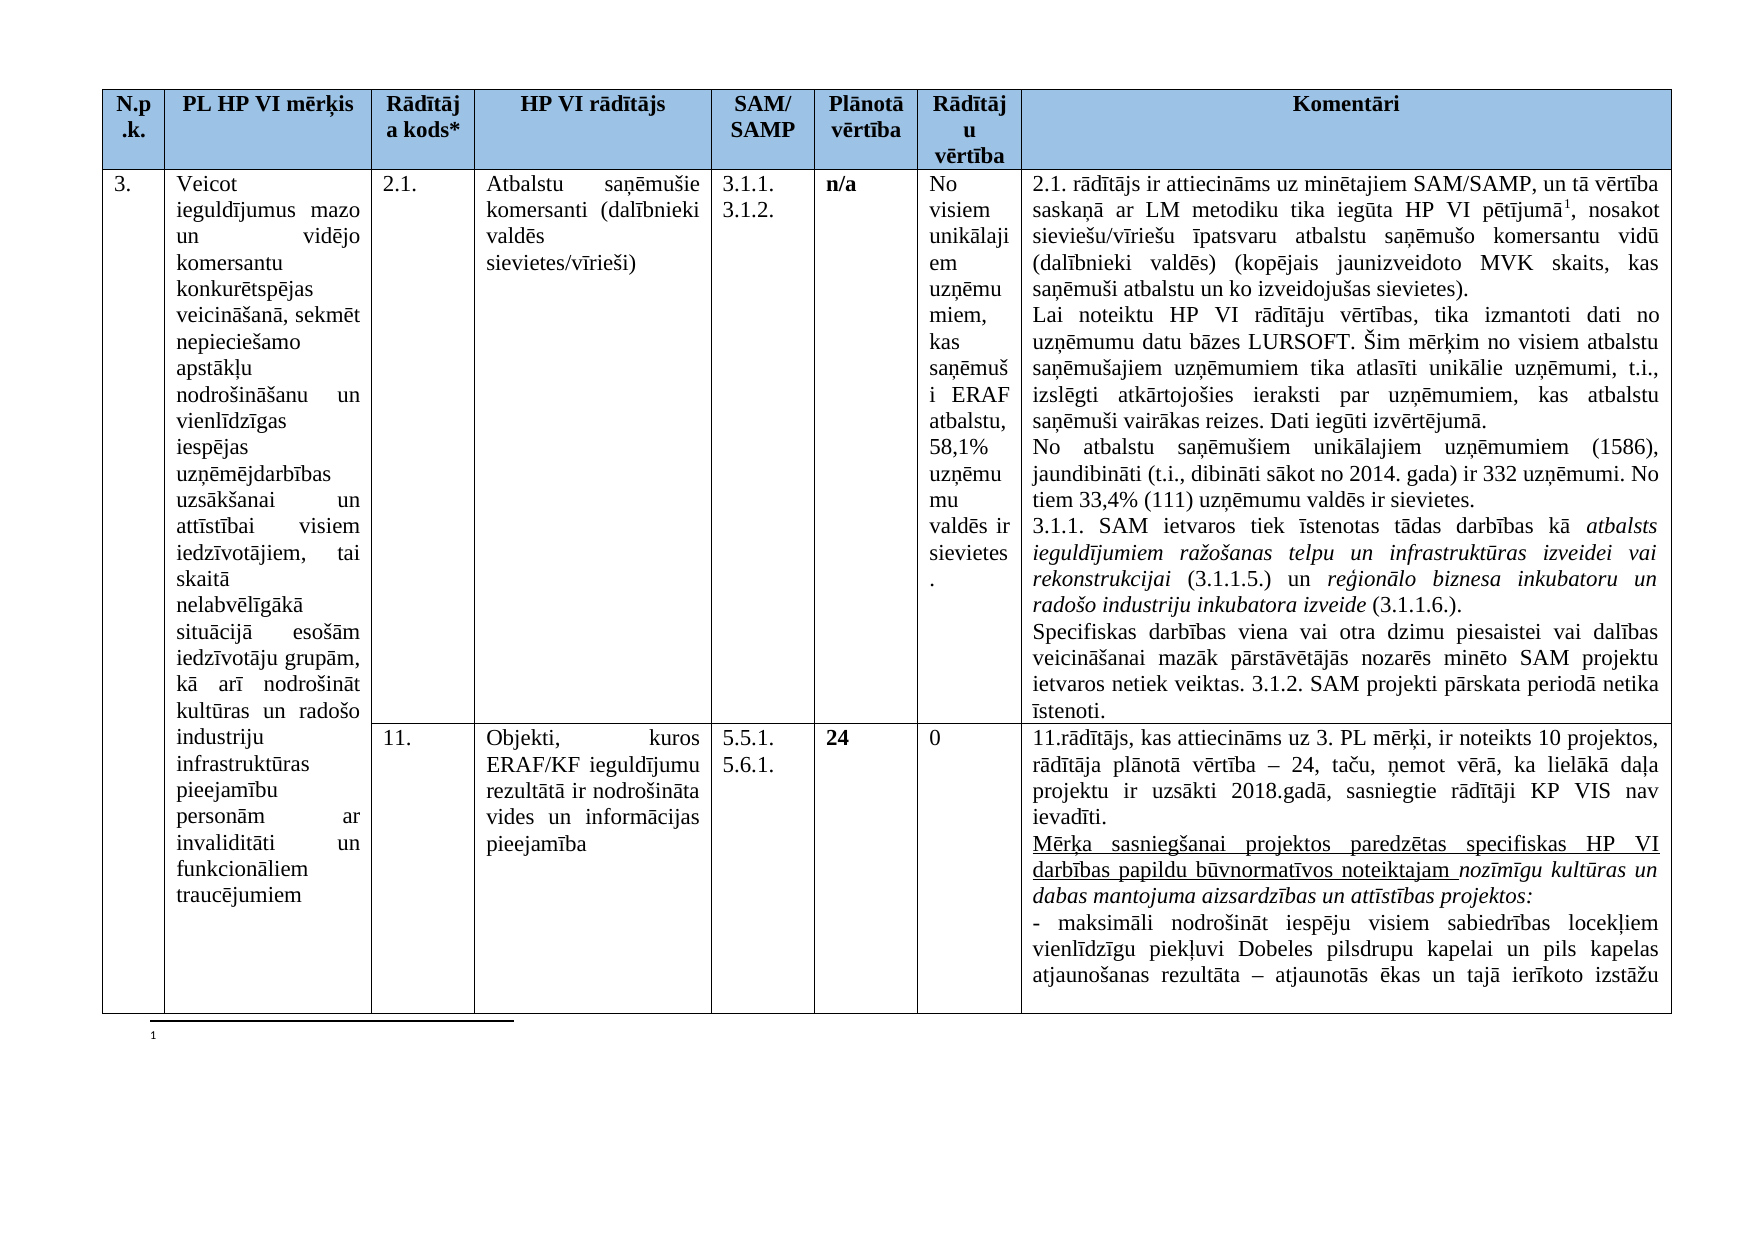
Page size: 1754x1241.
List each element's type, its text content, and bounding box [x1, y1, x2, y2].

table_cell n/a [815, 170, 917, 723]
table_header Komentāri [1022, 90, 1671, 169]
table_header Rādītāju vērtība [918, 90, 1021, 169]
table_cell Veicot ieguldījumus mazo un vidējo komersantu konkurētspējas veicināšanā, sekmēt nepieciešamo apstākļu nodrošināšanu un vienlīdzīgas iespējas uzņēmējdarbības uzsākšanai un attīstībai visiem iedzīvotājiem, tai skaitā nelabvēlīgākā situācijā esošām iedzīvotāju grupām, kā arī nodrošināt kultūras un radošo industriju infrastruktūras pieejamību personām ar invaliditāti un funkcionāliem traucējumiem [165, 170, 371, 1013]
table_cell Atbalstu saņēmušie komersanti (dalībnieki valdēs sievietes/vīrieši) [475, 170, 711, 723]
table_cell 24 [815, 724, 917, 1013]
table_cell 3.1.1. 3.1.2. [712, 170, 814, 723]
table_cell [1022, 724, 1671, 1013]
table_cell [475, 724, 711, 1013]
table_cell 5.5.1. 5.6.1. [712, 724, 814, 1013]
table_header Rādītāja kods* [372, 90, 474, 169]
table_header HP VI rādītājs [475, 90, 711, 169]
table_cell 11. [372, 724, 474, 1013]
table_header N.p.k. [103, 90, 164, 169]
table_cell 3. [103, 170, 164, 1013]
table_header SAM/ SAMP [712, 90, 814, 169]
table_cell 0 [918, 724, 1021, 1013]
table_cell 2.1. [372, 170, 474, 723]
table_cell 2.1. rādītājs ir attiecināms uz minētajiem SAM/SAMP, un tā vērtība saskaņā ar LM metodiku tika iegūta HP VI pētījumā, nosakot sieviešu/vīriešu īpatsvaru atbalstu saņēmušo komersantu vidū (dalībnieki valdēs) (kopējais jaunizveidoto MVK skaits, kas saņēmuši atbalstu un ko izveidojušas sievietes). Lai noteiktu HP VI rādītāju vērtības, tika izmantoti dati no uzņēmumu datu bāzes LURSOFT. Šim mērķim no visiem atbalstu saņēmušajiem uzņēmumiem tika atlasīti unikālie uzņēmumi, t.i., izslēgti atkārtojošies ieraksti par uzņēmumiem, kas atbalstu saņēmuši vairākas reizes. Dati iegūti izvērtējumā. No atbalstu saņēmušiem unikālajiem uzņēmumiem (1586), jaundibināti (t.i., dibināti sākot no 2014. gada) ir 332 uzņēmumi. No tiem 33,4% (111) uzņēmumu valdēs ir sievietes. 3.1.1. SAM ietvaros tiek īstenotas tādas darbības kā atbalsts ieguldījumiem ražošanas telpu un infrastruktūras izveidei vai rekonstrukcijai (3.1.1.5.) un reģionālo biznesa inkubatoru un radošo industriju inkubatora izveide (3.1.1.6.). Specifiskas darbības viena vai otra dzimu piesaistei vai dalības veicināšanai mazāk pārstāvētājās nozarēs minēto SAM projektu ietvaros netiek veiktas. 3.1.2. SAM projekti pārskata periodā netika īstenoti. [1022, 170, 1671, 723]
table_header Plānotā vērtība [815, 90, 917, 169]
table_header PL HP VI mērķis [165, 90, 371, 169]
table_cell No visiem unikālajiem uzņēmumiem, kas saņēmuši ERAF atbalstu, 58,1% uzņēmumu valdēs ir sievietes. [918, 170, 1021, 723]
